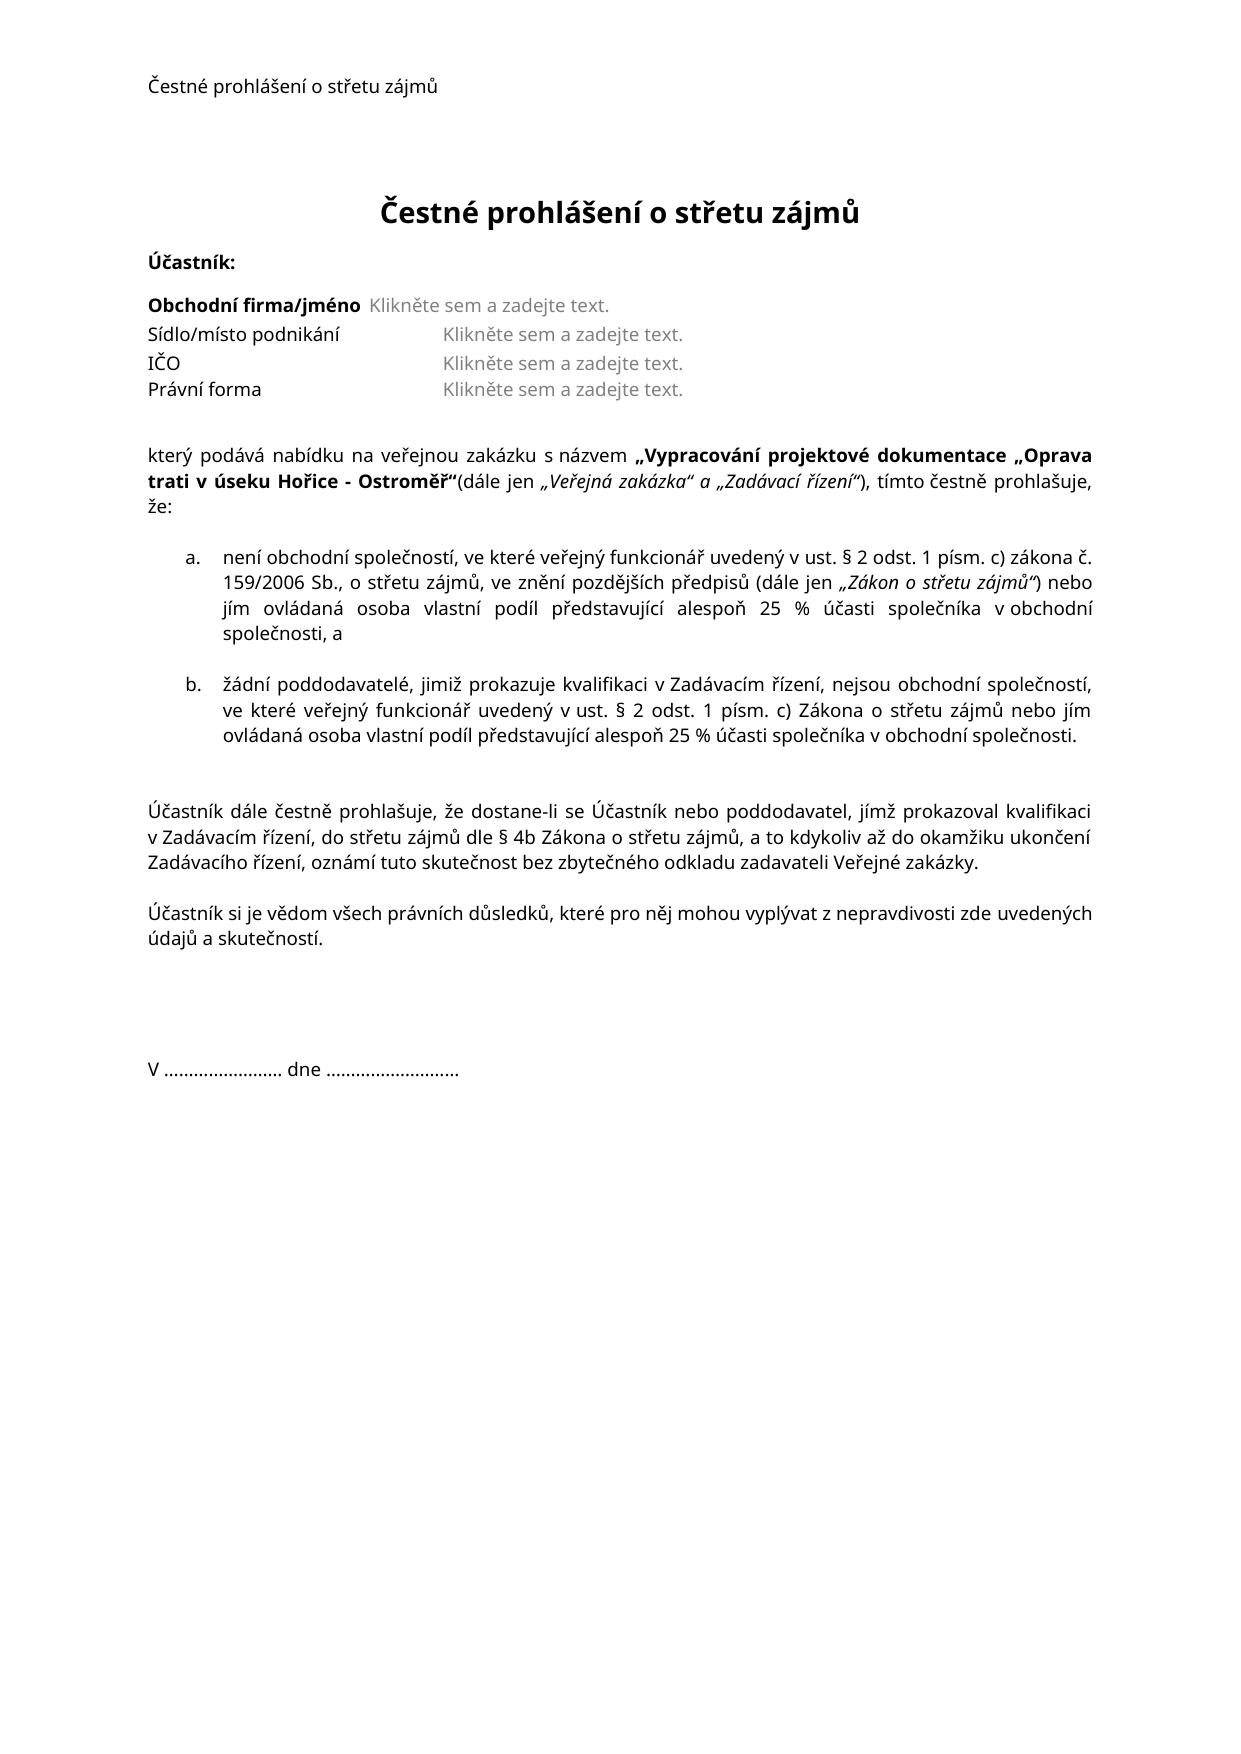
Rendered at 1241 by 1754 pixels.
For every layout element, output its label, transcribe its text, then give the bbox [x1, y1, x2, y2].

text Čestné prohlášení o střetu zájmů [148, 193, 1093, 232]
text V …………………… dne ……………………… [148, 1052, 1092, 1081]
text Účastník: [148, 249, 1093, 274]
list žádní poddodavatelé, jimiž prokazuje kvalifikaci v Zadávacím řízení, nejsou obchodní společností, ve které veřejný funkcionář uvedený v ust. § 2 odst. 1 písm. c) Zákona o střetu zájmů nebo jím ovládaná osoba vlastní podíl představující alespoň 25 % účasti společníka v obchodní společnosti. [185, 672, 1093, 748]
text Účastník dále čestně prohlašuje, že dostane-li se Účastník nebo poddodavatel, jímž prokazoval kvalifikaci v Zadávacím řízení, do střetu zájmů dle § 4b Zákona o střetu zájmů, a to kdykoliv až do okamžiku ukončení Zadávacího řízení, oznámí tuto skutečnost bez zbytečného odkladu zadavateli Veřejné zakázky. [148, 799, 1093, 875]
text Obchodní firma/jméno [148, 289, 1093, 318]
text IČO [148, 347, 1093, 376]
text který podává nabídku na veřejnou zakázku s názvem „Vypracování projektové dokumentace „Oprava trati v úseku Hořice - Ostroměř“(dále jen „Veřejná zakázka“ a „Zadávací řízení“), tímto čestně prohlašuje, že: [148, 442, 1093, 519]
list není obchodní společností, ve které veřejný funkcionář uvedený v ust. § 2 odst. 1 písm. c) zákona č. 159/2006 Sb., o střetu zájmů, ve znění pozdějších předpisů (dále jen „Zákon o střetu zájmů“) nebo jím ovládaná osoba vlastní podíl představující alespoň 25 % účasti společníka v obchodní společnosti, a [185, 544, 1093, 646]
text Právní forma [148, 376, 1093, 402]
text Účastník si je vědom všech právních důsledků, které pro něj mohou vyplývat z nepravdivosti zde uvedených údajů a skutečností. [148, 900, 1093, 951]
text Sídlo/místo podnikání [148, 318, 1093, 347]
